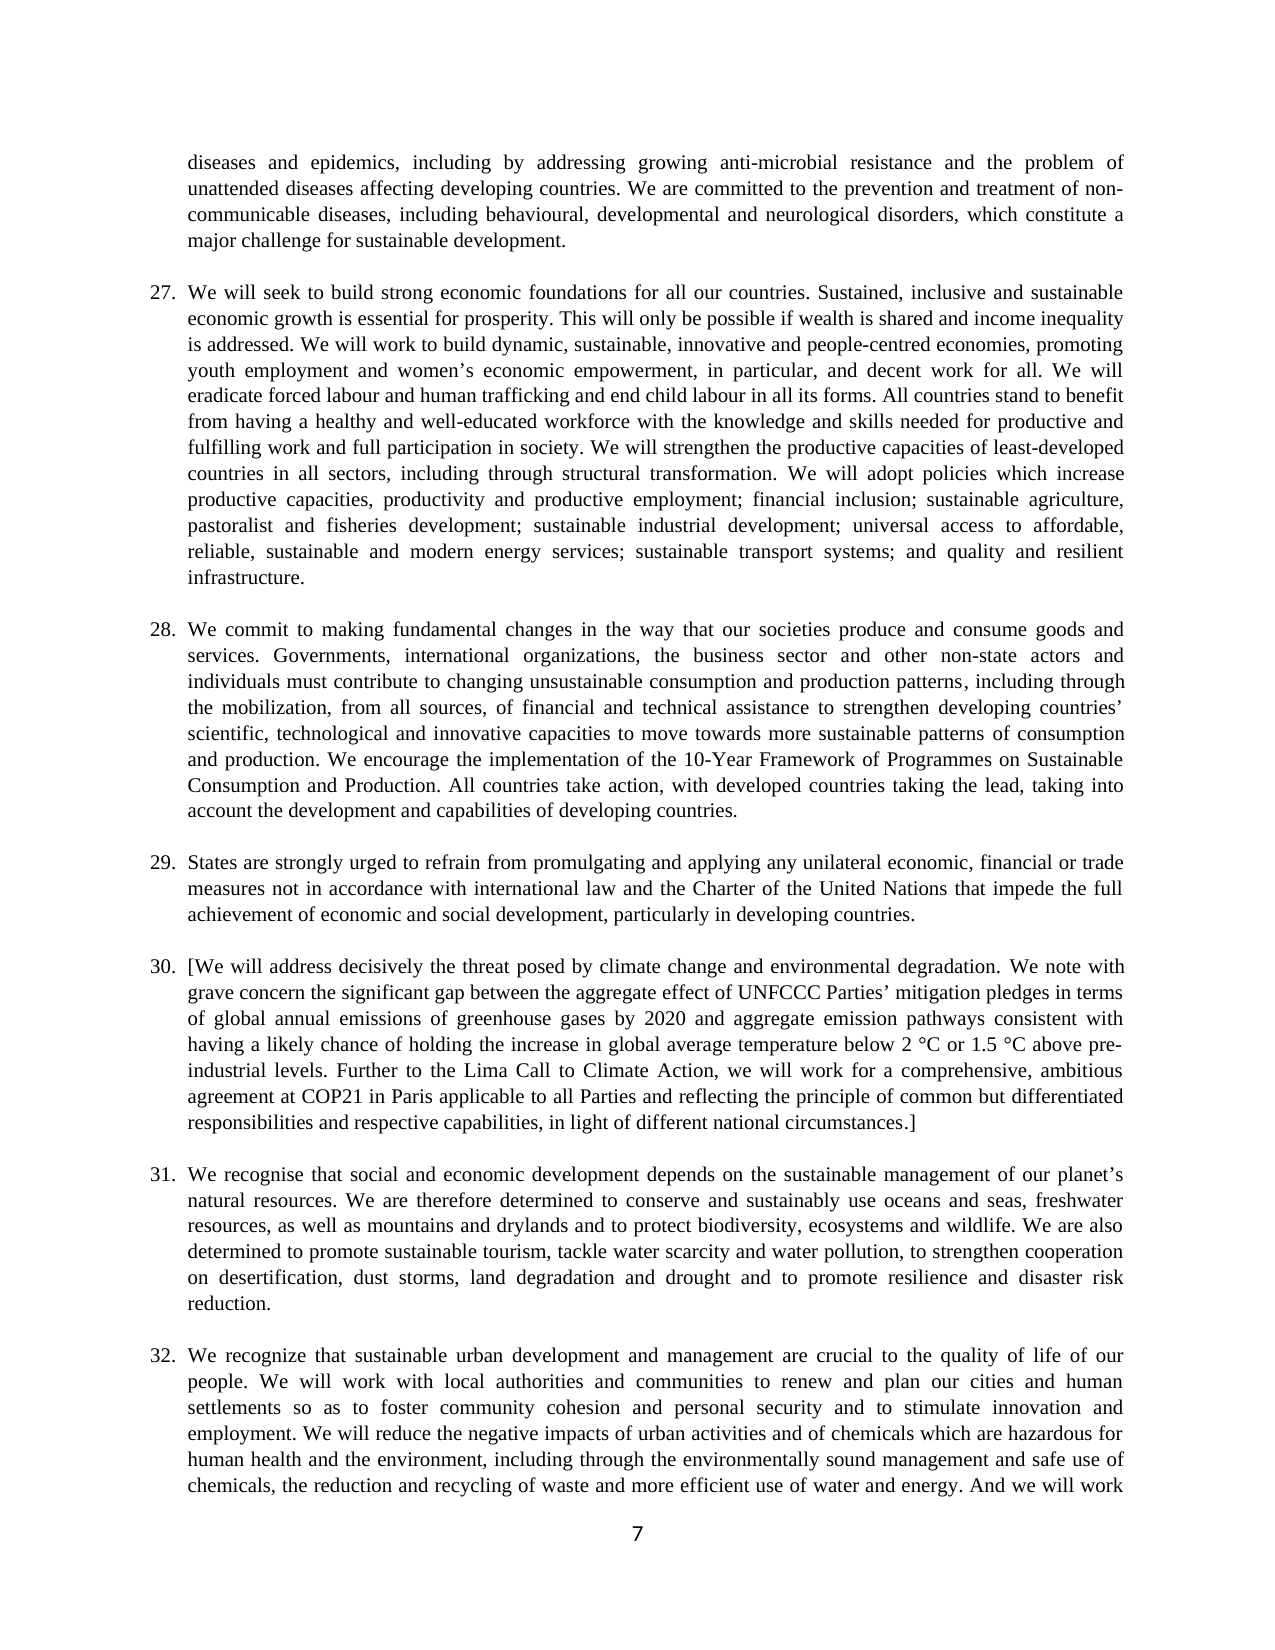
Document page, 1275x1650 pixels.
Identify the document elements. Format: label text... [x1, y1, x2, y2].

list We recognise that social and economic development depends on the sustainable management of our planet’s natural resources. We are therefore determined to conserve and sustainably use oceans and seas, freshwater resources, as well as mountains and drylands and to protect biodiversity, ecosystems and wildlife. We are also determined to promote sustainable tourism, tackle water scarcity and water pollution, to strengthen cooperation on desertification, dust storms, land degradation and drought and to promote resilience and disaster risk reduction. [150, 1162, 1125, 1315]
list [150, 150, 1125, 252]
list We commit to making fundamental changes in the way that our societies produce and consume goods and services. Governments, international organizations, the business sector and other non-state actors and individuals must contribute to changing unsustainable consumption and production patterns, including through the mobilization, from all sources, of financial and technical assistance to strengthen developing countries’ scientific, technological and innovative capacities to move towards more sustainable patterns of consumption and production. We encourage the implementation of the 10-Year Framework of Programmes on Sustainable Consumption and Production. All countries take action, with developed countries taking the lead, taking into account the development and capabilities of developing countries. [150, 617, 1125, 822]
list States are strongly urged to refrain from promulgating and applying any unilateral economic, financial or trade measures not in accordance with international law and the Charter of the United Nations that impede the full achievement of economic and social development, particularly in developing countries. [150, 850, 1125, 926]
list We will seek to build strong economic foundations for all our countries. Sustained, inclusive and sustainable economic growth is essential for prosperity. This will only be possible if wealth is shared and income inequality is addressed. We will work to build dynamic, sustainable, innovative and people-centred economies, promoting youth employment and women’s economic empowerment, in particular, and decent work for all. We will eradicate forced labour and human trafficking and end child labour in all its forms. All countries stand to benefit from having a healthy and well-educated workforce with the knowledge and skills needed for productive and fulfilling work and full participation in society. We will strengthen the productive capacities of least-developed countries in all sectors, including through structural transformation. We will adopt policies which increase productive capacities, productivity and productive employment; financial inclusion; sustainable agriculture, pastoralist and fisheries development; sustainable industrial development; universal access to affordable, reliable, sustainable and modern energy services; sustainable transport systems; and quality and resilient infrastructure. [150, 280, 1125, 589]
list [150, 1343, 1125, 1497]
list [We will address decisively the threat posed by climate change and environmental degradation. We note with grave concern the significant gap between the aggregate effect of UNFCCC Parties’ mitigation pledges in terms of global annual emissions of greenhouse gases by 2020 and aggregate emission pathways consistent with having a likely chance of holding the increase in global average temperature below 2 °C or 1.5 °C above pre-industrial levels. Further to the Lima Call to Climate Action, we will work for a comprehensive, ambitious agreement at COP21 in Paris applicable to all Parties and reflecting the principle of common but differentiated responsibilities and respective capabilities, in light of different national circumstances.] [150, 954, 1125, 1134]
